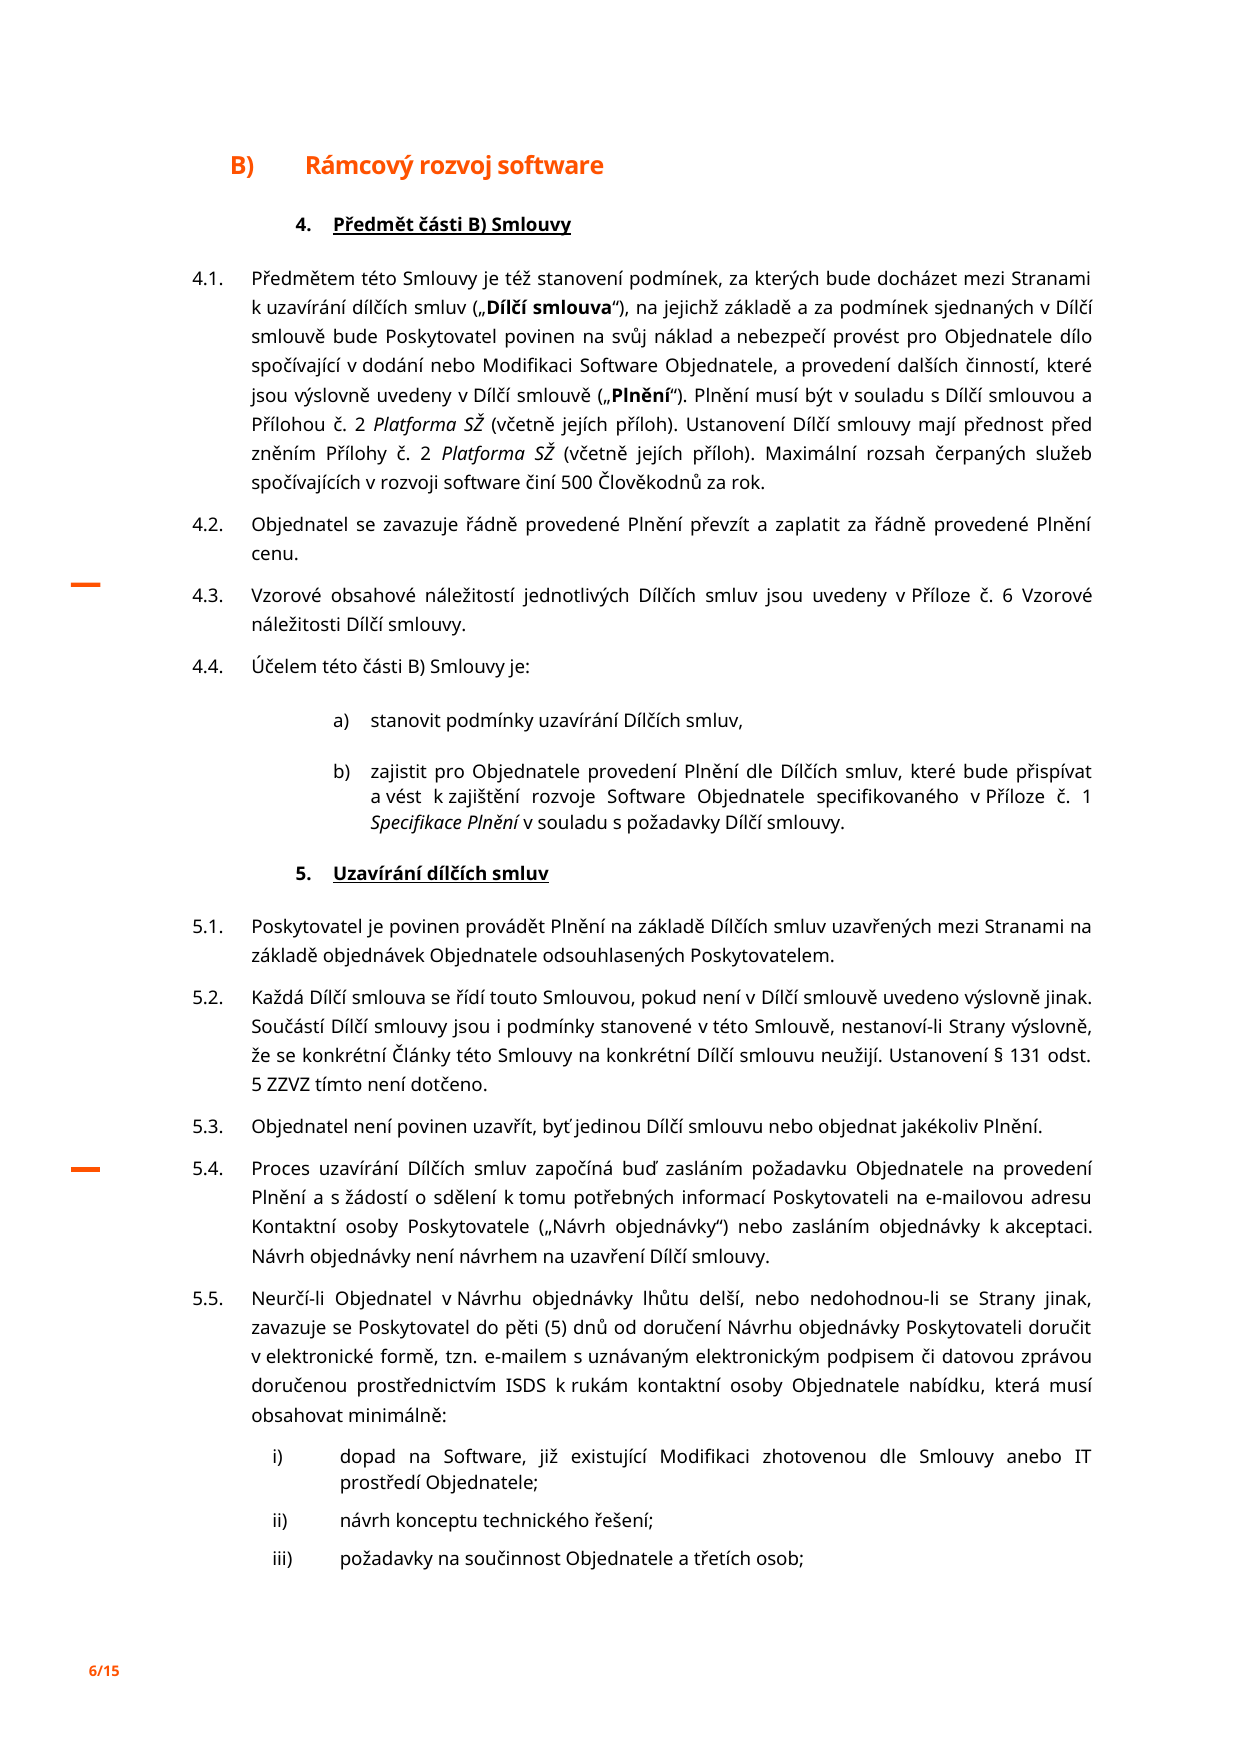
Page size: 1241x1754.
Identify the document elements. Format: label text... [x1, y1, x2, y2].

list návrh konceptu technického řešení; [272, 1507, 1093, 1533]
subtitle Předmět části B) Smlouvy [295, 212, 1093, 237]
list Vzorové obsahové náležitostí jednotlivých Dílčích smluv jsou uvedeny v Příloze č. 6 Vzorové náležitosti Dílčí smlouvy. [192, 582, 1093, 637]
list Účelem této části B) Smlouvy je: [192, 653, 1093, 679]
list Objednatel není povinen uzavřít, byť jedinou Dílčí smlouvu nebo objednat jakékoliv Plnění. [192, 1113, 1093, 1139]
subtitle Rámcový rozvoj software [229, 148, 1093, 182]
list Objednatel se zavazuje řádně provedené Plnění převzít a zaplatit za řádně provedené Plnění cenu. [192, 511, 1093, 566]
subtitle Uzavírání dílčích smluv [295, 860, 1093, 885]
list požadavky na součinnost Objednatele a třetích osob; [272, 1545, 1093, 1571]
list stanovit podmínky uzavírání Dílčích smluv, [333, 708, 1093, 733]
list Každá Dílčí smlouva se řídí touto Smlouvou, pokud není v Dílčí smlouvě uvedeno výslovně jinak. Součástí Dílčí smlouvy jsou i podmínky stanovené v této Smlouvě, nestanoví-li Strany výslovně, že se konkrétní Články této Smlouvy na konkrétní Dílčí smlouvu neužijí. Ustanovení § 131 odst. 5 ZZVZ tímto není dotčeno. [192, 984, 1093, 1097]
list Poskytovatel je povinen provádět Plnění na základě Dílčích smluv uzavřených mezi Stranami na základě objednávek Objednatele odsouhlasených Poskytovatelem. [192, 913, 1093, 968]
list zajistit pro Objednatele provedení Plnění dle Dílčích smluv, které bude přispívat a vést k zajištění rozvoje Software Objednatele specifikovaného v Příloze č. 1 Specifikace Plnění v souladu s požadavky Dílčí smlouvy. [333, 758, 1093, 835]
list Neurčí-li Objednatel v Návrhu objednávky lhůtu delší, nebo nedohodnou-li se Strany jinak, zavazuje se Poskytovatel do pěti (5) dnů od doručení Návrhu objednávky Poskytovateli doručit v elektronické formě, tzn. e-mailem s uznávaným elektronickým podpisem či datovou zprávou doručenou prostřednictvím ISDS k rukám kontaktní osoby Objednatele nabídku, která musí obsahovat minimálně: [192, 1285, 1093, 1427]
list Předmětem této Smlouvy je též stanovení podmínek, za kterých bude docházet mezi Stranami k uzavírání dílčích smluv („Dílčí smlouva“), na jejichž základě a za podmínek sjednaných v Dílčí smlouvě bude Poskytovatel povinen na svůj náklad a nebezpečí provést pro Objednatele dílo spočívající v dodání nebo Modifikaci Software Objednatele, a provedení dalších činností, které jsou výslovně uvedeny v Dílčí smlouvě („Plnění“). Plnění musí být v souladu s Dílčí smlouvou a Přílohou č. 2 Platforma SŽ (včetně jejích příloh). Ustanovení Dílčí smlouvy mají přednost před zněním Přílohy č. 2 Platforma SŽ (včetně jejích příloh). Maximální rozsah čerpaných služeb spočívajících v rozvoji software činí 500 Člověkodnů za rok. [192, 265, 1093, 495]
list Proces uzavírání Dílčích smluv započíná buď zasláním požadavku Objednatele na provedení Plnění a s žádostí o sdělení k tomu potřebných informací Poskytovateli na e-mailovou adresu Kontaktní osoby Poskytovatele („Návrh objednávky“) nebo zasláním objednávky k akceptaci. Návrh objednávky není návrhem na uzavření Dílčí smlouvy. [192, 1155, 1093, 1269]
list dopad na Software, již existující Modifikaci zhotovenou dle Smlouvy anebo IT prostředí Objednatele; [272, 1444, 1093, 1495]
